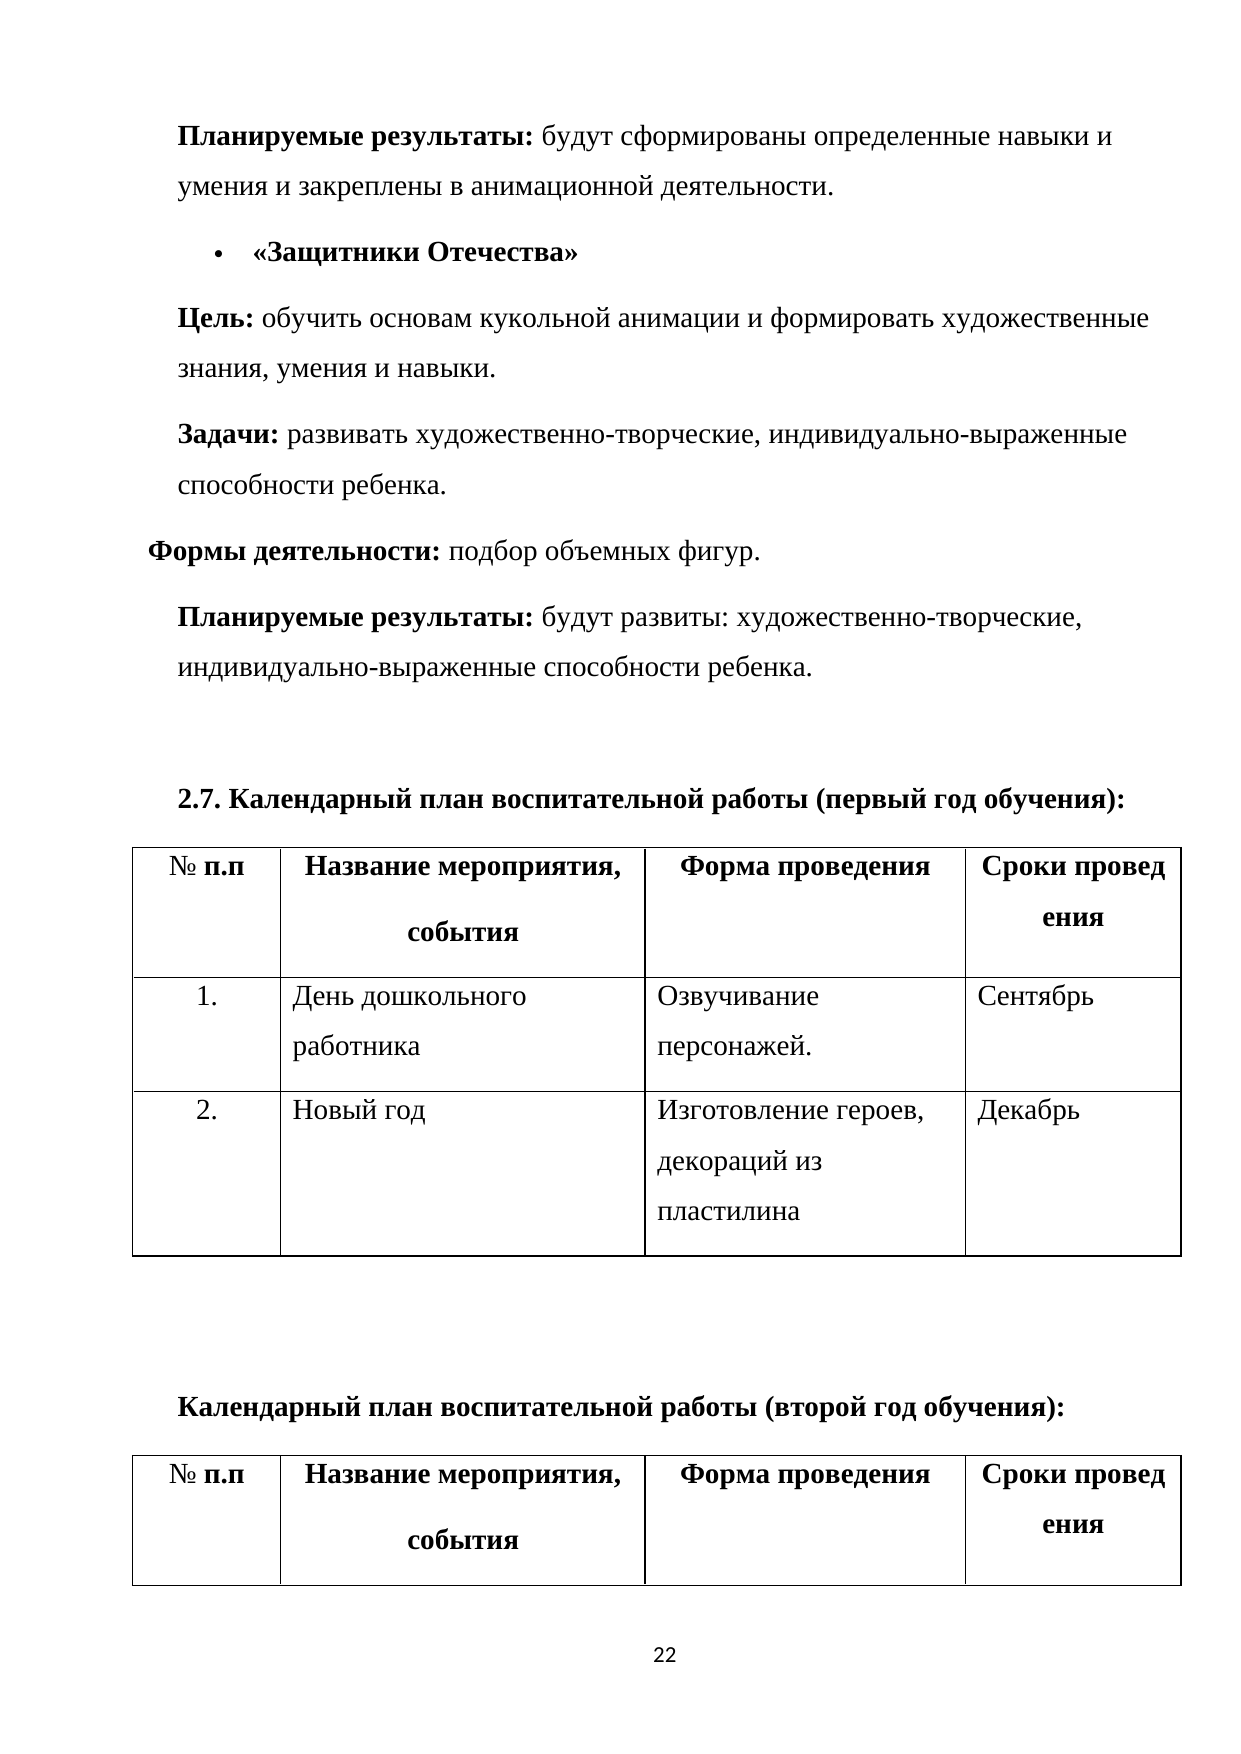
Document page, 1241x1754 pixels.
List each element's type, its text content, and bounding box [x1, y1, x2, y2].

text Планируемые результаты: будут развиты: художественно-творческие, индивидуально-выраженные способности ребенка. [177, 599, 1152, 683]
table_cell Озвучивание персонажей. [646, 978, 965, 1091]
table_header Сроки проведения [966, 1456, 1180, 1584]
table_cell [646, 1092, 965, 1255]
text Календарный план воспитательной работы (второй год обучения): [177, 1389, 1152, 1422]
table_cell 2. [133, 1092, 280, 1255]
text Планируемые результаты: будут сформированы определенные навыки и умения и закреплены в анимационной деятельности. [177, 118, 1152, 202]
text Цель: обучить основам кукольной анимации и формировать художественные знания, умения и навыки. [177, 300, 1152, 384]
table_cell Новый год [281, 1092, 644, 1255]
text Задачи: развивать художественно-творческие, индивидуально-выраженные способности ребенка. [177, 417, 1152, 500]
table_header № п.п [133, 848, 280, 977]
text 2.7. Календарный план воспитательной работы (первый год обучения): [177, 781, 1152, 814]
table_header Название мероприятия, события [281, 1456, 644, 1584]
table_header Форма проведения [646, 848, 965, 977]
text Формы деятельности: подбор объемных фигур. [148, 533, 1152, 566]
table_cell День дошкольного работника [281, 978, 644, 1091]
table_header Название мероприятия, события [281, 848, 645, 977]
table_cell Декабрь [966, 1092, 1180, 1255]
list «Защитники Отечества» [215, 234, 1152, 268]
table_header Форма проведения [646, 1456, 965, 1584]
table_cell 1. [133, 978, 280, 1091]
table_header Сроки проведения [966, 848, 1180, 977]
table_cell Сентябрь [966, 978, 1180, 1091]
table_header № п.п [133, 1456, 280, 1584]
